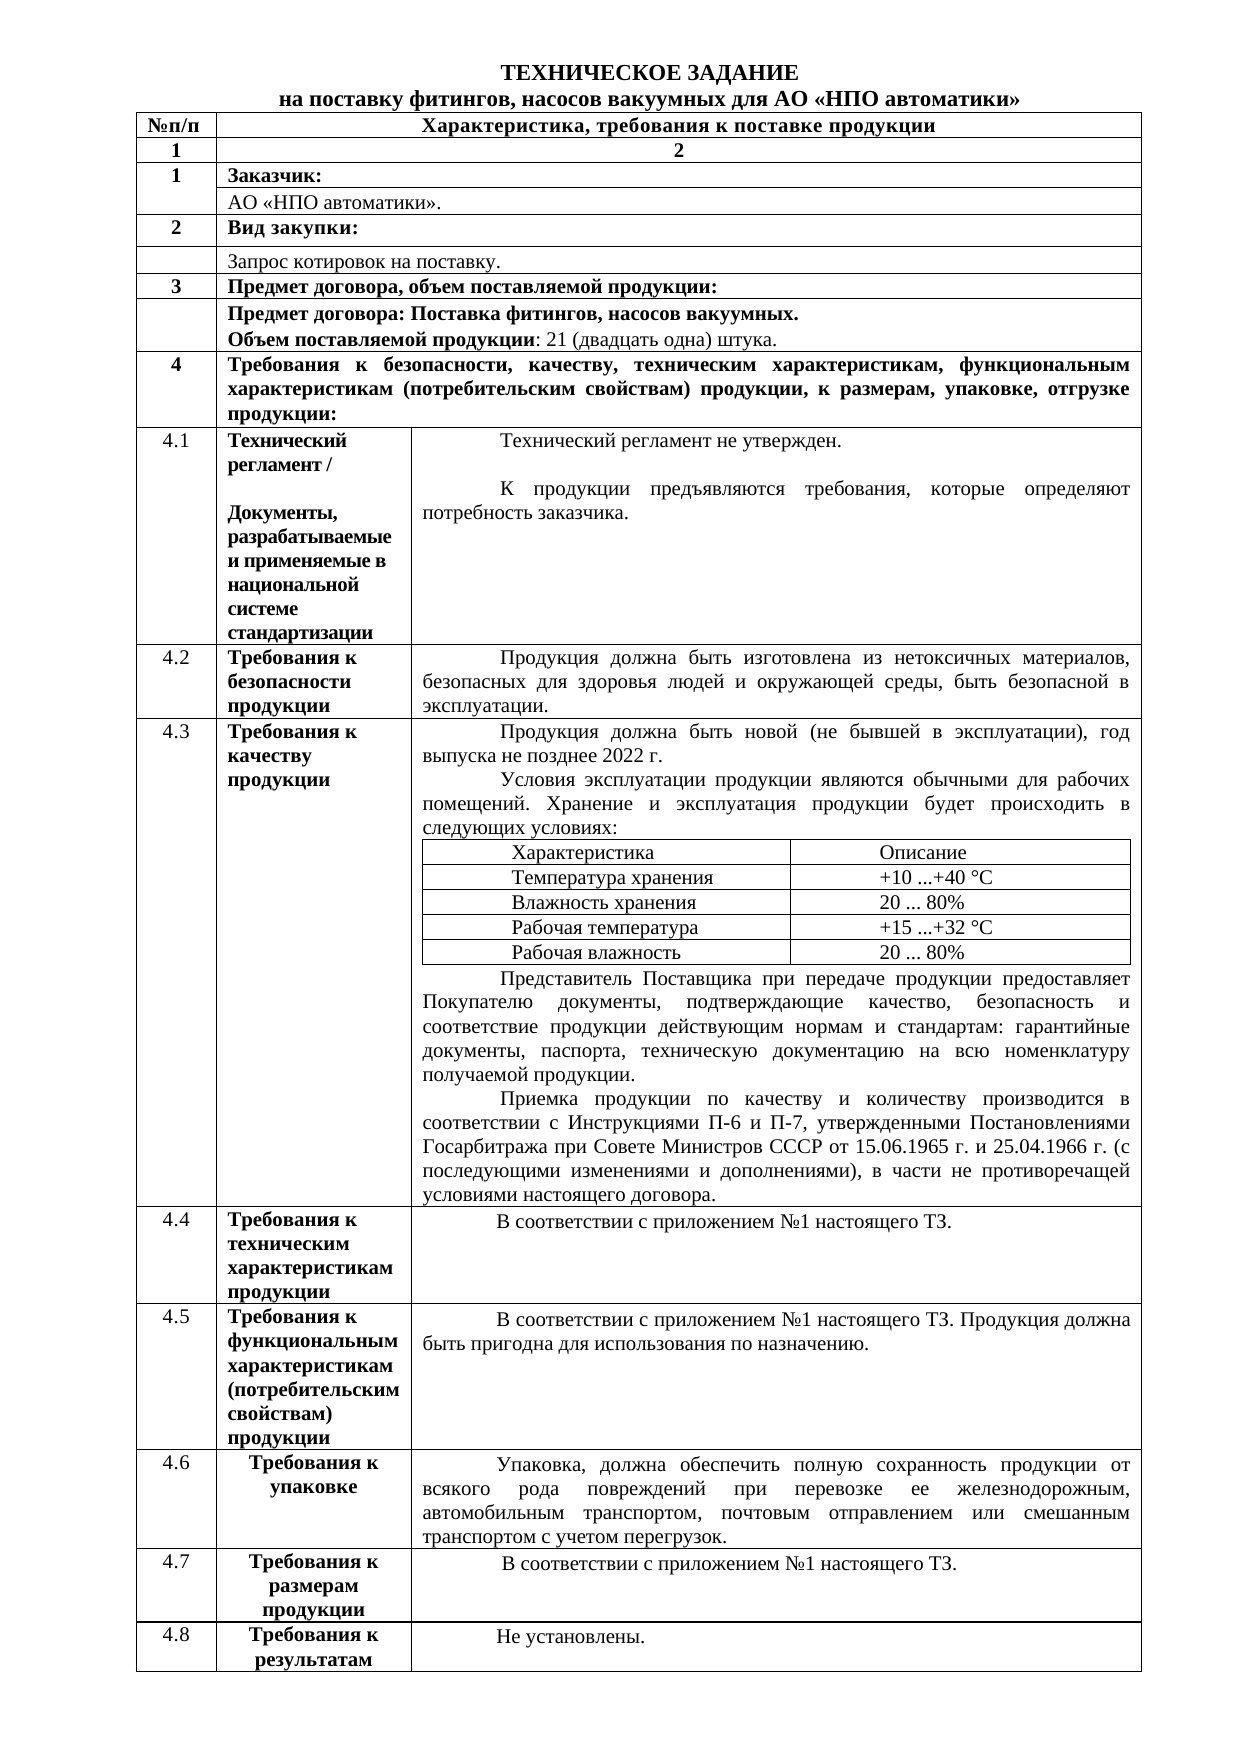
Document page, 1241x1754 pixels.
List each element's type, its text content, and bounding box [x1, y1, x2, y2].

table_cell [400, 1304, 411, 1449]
table_cell Требования к безопасности продукции [217, 645, 411, 717]
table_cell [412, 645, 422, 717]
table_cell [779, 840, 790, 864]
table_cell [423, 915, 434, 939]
table_cell Предмет договора, объем поставляемой продукции: [217, 274, 1141, 298]
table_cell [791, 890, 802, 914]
table_cell Технический регламент не утвержден. К продукции предъявляются требования, которые определяют потребность заказчика. [412, 428, 1141, 644]
text на поставку фитингов, насосов вакуумных для АО «НПО автоматики» [148, 85, 1152, 112]
table_cell В соответствии с приложением №1 настоящего ТЗ. [412, 1549, 1141, 1621]
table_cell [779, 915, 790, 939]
table_header №п/п [137, 113, 216, 137]
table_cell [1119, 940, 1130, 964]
table_cell АО «НПО автоматики». [217, 188, 1141, 214]
table_cell В соответствии с приложением №1 настоящего ТЗ. Продукция должна быть пригодна для использования по назначению. [412, 1304, 1141, 1449]
table_cell Требования к размерам продукции [217, 1549, 411, 1621]
text ТЕХНИЧЕСКОЕ ЗАДАНИЕ [148, 59, 1152, 85]
table_cell Требования к упаковке [217, 1450, 411, 1548]
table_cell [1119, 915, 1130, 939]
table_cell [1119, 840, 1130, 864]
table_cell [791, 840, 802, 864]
table_cell 4.7 [137, 1549, 216, 1621]
table_cell 4.5 [137, 1304, 216, 1449]
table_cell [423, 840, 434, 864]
table_cell 4.2 [137, 645, 216, 717]
table_cell [137, 299, 216, 351]
table_cell 2 [137, 215, 216, 246]
table_cell 4.1 [137, 428, 216, 644]
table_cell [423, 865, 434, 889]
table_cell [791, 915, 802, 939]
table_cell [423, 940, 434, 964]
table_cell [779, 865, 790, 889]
table_cell [137, 247, 216, 273]
table_cell Не установлены. [412, 1623, 1141, 1671]
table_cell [217, 1623, 411, 1671]
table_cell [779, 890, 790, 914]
table_cell Запрос котировок на поставку. [217, 247, 1141, 273]
table_cell Заказчик: [217, 163, 1141, 187]
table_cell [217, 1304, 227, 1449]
table_cell 1 [137, 138, 216, 162]
table_cell Вид закупки: [217, 215, 1141, 246]
table_cell 1 [137, 163, 216, 214]
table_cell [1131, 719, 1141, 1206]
table_cell Требования к безопасности, качеству, техническим характеристикам, функциональным характеристикам (потребительским свойствам) продукции, к размерам, упаковке, отгрузке продукции: [217, 352, 1141, 427]
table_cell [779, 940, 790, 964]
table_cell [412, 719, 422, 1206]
table_cell 3 [137, 274, 216, 298]
table_cell 2 [217, 138, 1141, 162]
table_cell В соответствии с приложением №1 настоящего ТЗ. [412, 1207, 1141, 1303]
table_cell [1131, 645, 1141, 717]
table_cell 4.6 [137, 1450, 216, 1548]
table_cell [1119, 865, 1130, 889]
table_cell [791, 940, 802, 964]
table_cell 4.3 [137, 719, 216, 1206]
table_cell 4.8 [137, 1623, 216, 1671]
table_cell Предмет договора: Поставка фитингов, насосов вакуумных. Объем поставляемой продукции: 21 (двадцать одна) штука. [217, 299, 1141, 351]
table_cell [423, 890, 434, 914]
table_cell 4 [137, 352, 216, 427]
table_header Характеристика, требования к поставке продукции [217, 113, 1141, 137]
table_cell Требования к качеству продукции [217, 719, 411, 1206]
table_cell 4.4 [137, 1207, 216, 1303]
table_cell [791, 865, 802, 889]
table_cell Упаковка, должна обеспечить полную сохранность продукции от всякого рода повреждений при перевозке ее железнодорожным, автомобильным транспортом, почтовым отправлением или смешанным транспортом с учетом перегрузок. [412, 1450, 1141, 1548]
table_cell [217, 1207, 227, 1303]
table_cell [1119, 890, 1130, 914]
